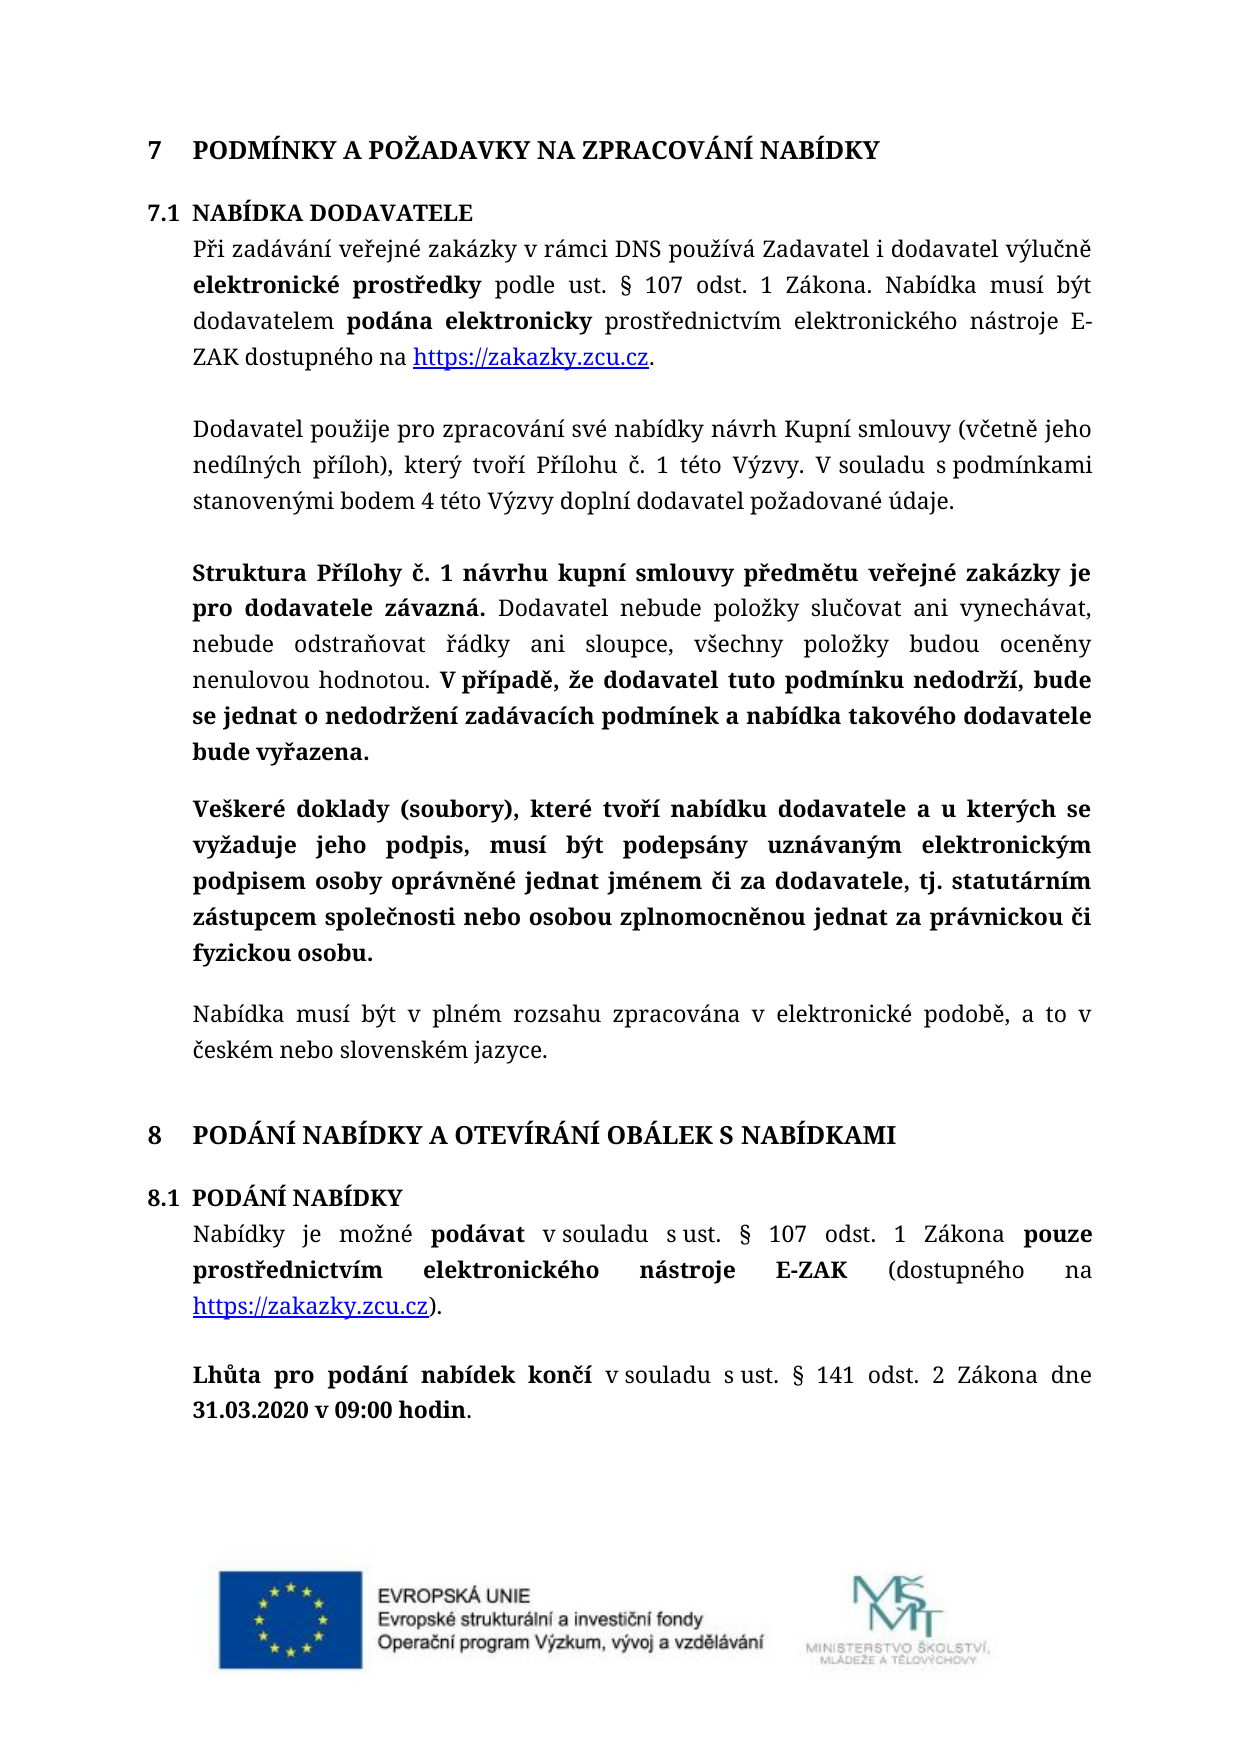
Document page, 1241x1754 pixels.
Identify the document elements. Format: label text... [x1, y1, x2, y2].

subtitle NABÍDKA DODAVATELE [147, 197, 1093, 228]
text Veškeré doklady (soubory), které tvoří nabídku dodavatele a u kterých se vyžaduje jeho podpis, musí být podepsány uznávaným elektronickým podpisem osoby oprávněné jednat jménem či za dodavatele, tj. statutárním zástupcem společnosti nebo osobou zplnomocněnou jednat za právnickou či fyzickou osobu. [193, 793, 1093, 968]
subtitle PODÁNÍ NABÍDKY [147, 1182, 1093, 1213]
text Lhůta pro podání nabídek končí v souladu s ust. § 141 odst. 2 Zákona dne 31.03.2020 v 09:00 hodin. [193, 1358, 1093, 1426]
text Nabídka musí být v plném rozsahu zpracována v elektronické podobě, a to v českém nebo slovenském jazyce. [192, 998, 1093, 1065]
picture [147, 1523, 1068, 1705]
text Nabídky je možné podávat v souladu s ust. § 107 odst. 1 Zákona pouze prostřednictvím elektronického nástroje E-ZAK (dostupného na https://zakazky.zcu.cz). [193, 1218, 1093, 1321]
text Dodavatel použije pro zpracování své nabídky návrh Kupní smlouvy (včetně jeho nedílných příloh), který tvoří Přílohu č. 1 této Výzvy. V souladu s podmínkami stanovenými bodem 4 této Výzvy doplní dodavatel požadované údaje. [193, 413, 1093, 516]
text Při zadávání veřejné zakázky v rámci DNS používá Zadavatel i dodavatel výlučně elektronické prostředky podle ust. § 107 odst. 1 Zákona. Nabídka musí být dodavatelem podána elektronicky prostřednictvím elektronického nástroje E-ZAK dostupného na https://zakazky.zcu.cz. [193, 233, 1093, 372]
subtitle PODMÍNKY A POŽADAVKY NA ZPRACOVÁNÍ NABÍDKY [148, 133, 1093, 167]
subtitle PODÁNÍ NABÍDKY A OTEVÍRÁNÍ OBÁLEK S NABÍDKAMI [148, 1118, 1093, 1152]
text Struktura Přílohy č. 1 návrhu kupní smlouvy předmětu veřejné zakázky je pro dodavatele závazná. Dodavatel nebude položky slučovat ani vynechávat, nebude odstraňovat řádky ani sloupce, všechny položky budou oceněny nenulovou hodnotou. V případě, že dodavatel tuto podmínku nedodrží, bude se jednat o nedodržení zadávacích podmínek a nabídka takového dodavatele bude vyřazena. [192, 556, 1093, 767]
